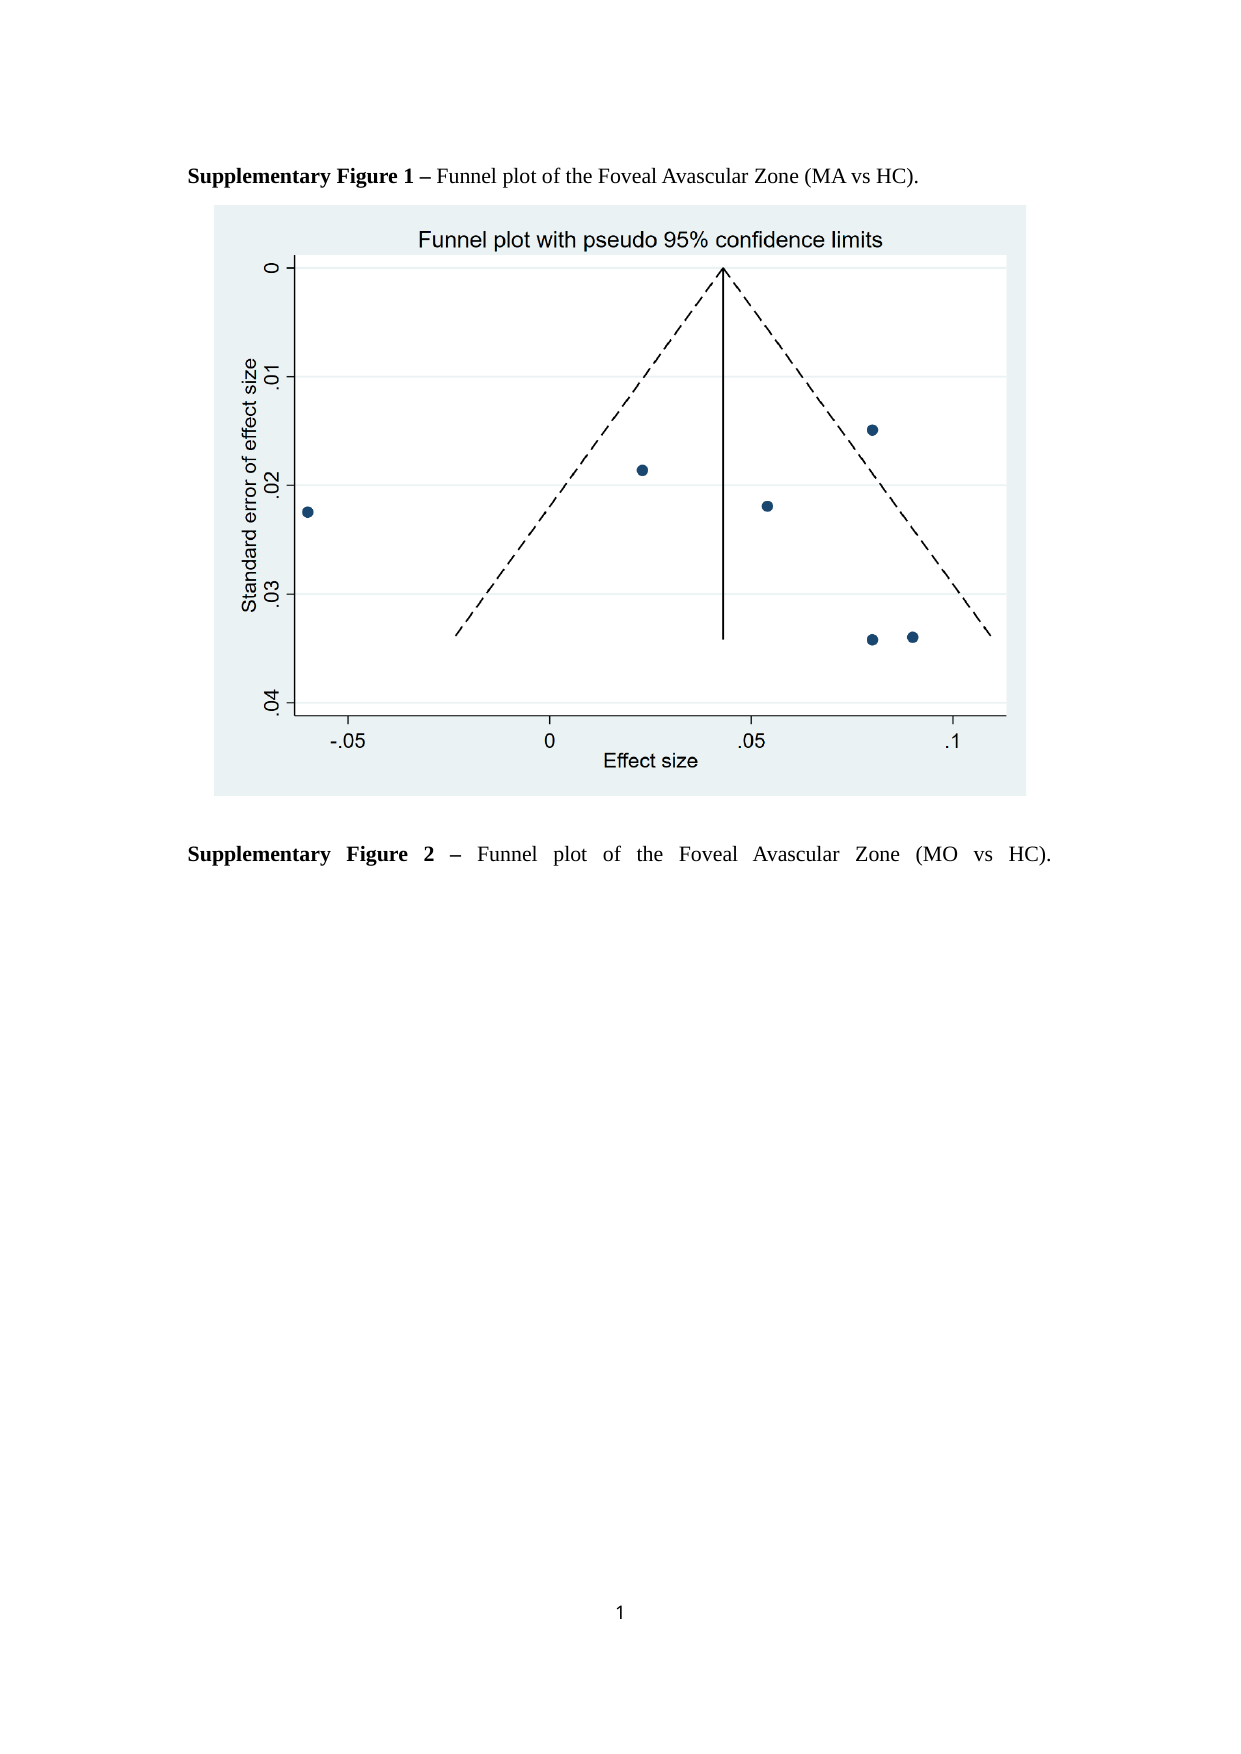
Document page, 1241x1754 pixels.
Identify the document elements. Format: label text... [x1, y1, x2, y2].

text Supplementary Figure 1 – Funnel plot of the Foveal Avascular Zone (MA vs HC). [187, 160, 1053, 192]
text Supplementary Figure 2 – Funnel plot of the Foveal Avascular Zone (MO vs HC). [187, 837, 1053, 870]
picture [214, 205, 1027, 796]
